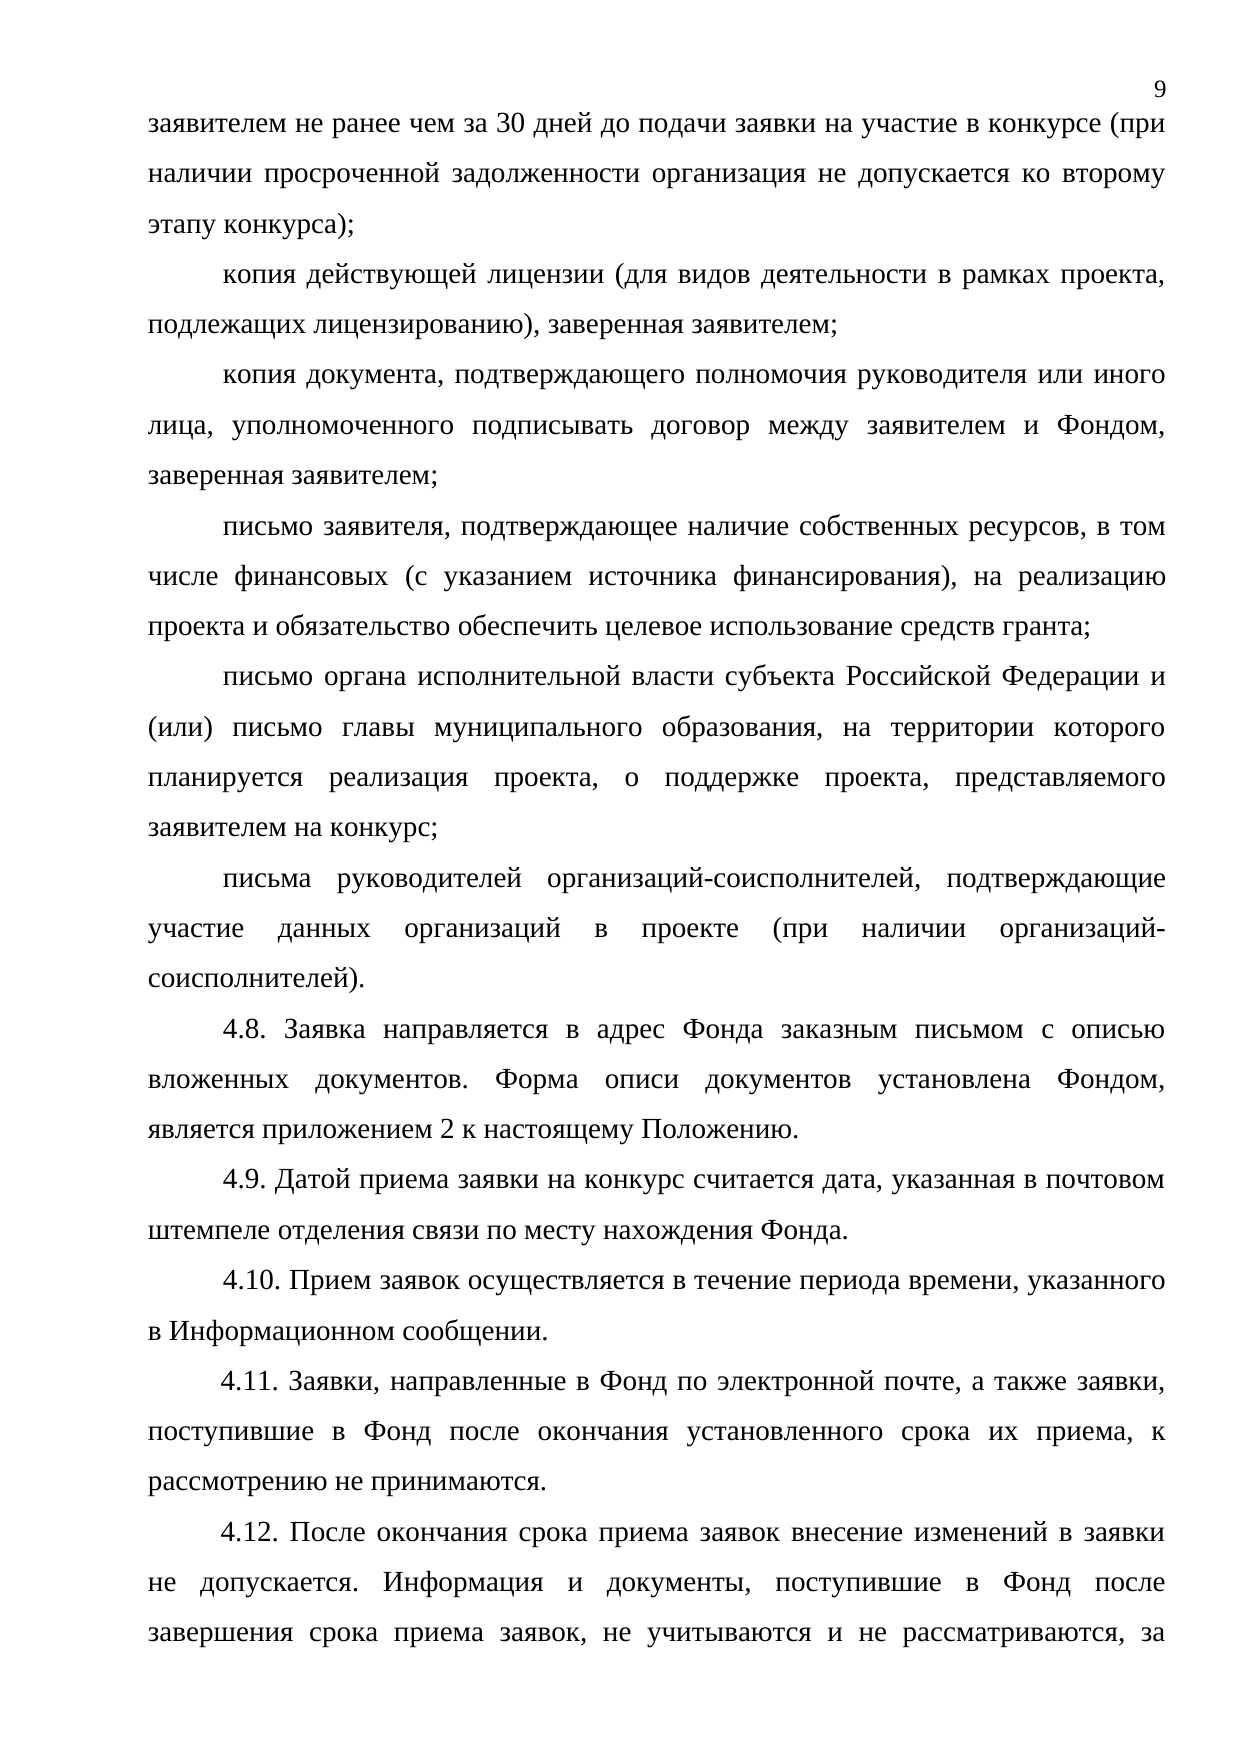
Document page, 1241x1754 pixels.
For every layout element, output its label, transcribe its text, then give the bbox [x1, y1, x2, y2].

text копия документа, подтверждающего полномочия руководителя или иного лица, уполномоченного подписывать договор между заявителем и Фондом, заверенная заявителем; [148, 357, 1167, 491]
text письмо заявителя, подтверждающее наличие собственных ресурсов, в том числе финансовых (с указанием источника финансирования), на реализацию проекта и обязательство обеспечить целевое использование средств гранта; [148, 508, 1167, 642]
text 4.11. Заявки, направленные в Фонд по электронной почте, а также заявки, поступившие в Фонд после окончания установленного срока их приема, к рассмотрению не принимаются. [148, 1363, 1167, 1497]
text письма руководителей организаций-соисполнителей, подтверждающие участие данных организаций в проекте (при наличии организаций-соисполнителей). [148, 860, 1167, 994]
text копия действующей лицензии (для видов деятельности в рамках проекта, подлежащих лицензированию), заверенная заявителем; [148, 256, 1167, 340]
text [148, 105, 1167, 239]
text 4.9. Датой приема заявки на конкурс считается дата, указанная в почтовом штемпеле отделения связи по месту нахождения Фонда. [148, 1162, 1167, 1246]
text 4.8. Заявка направляется в адрес Фонда заказным письмом с описью вложенных документов. Форма описи документов установлена Фондом, является приложением 2 к настоящему Положению. [148, 1011, 1167, 1145]
text 4.10. Прием заявок осуществляется в течение периода времени, указанного в Информационном сообщении. [148, 1262, 1167, 1346]
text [148, 1514, 1167, 1648]
text письмо органа исполнительной власти субъекта Российской Федерации и (или) письмо главы муниципального образования, на территории которого планируется реализация проекта, о поддержке проекта, представляемого заявителем на конкурс; [148, 658, 1167, 843]
